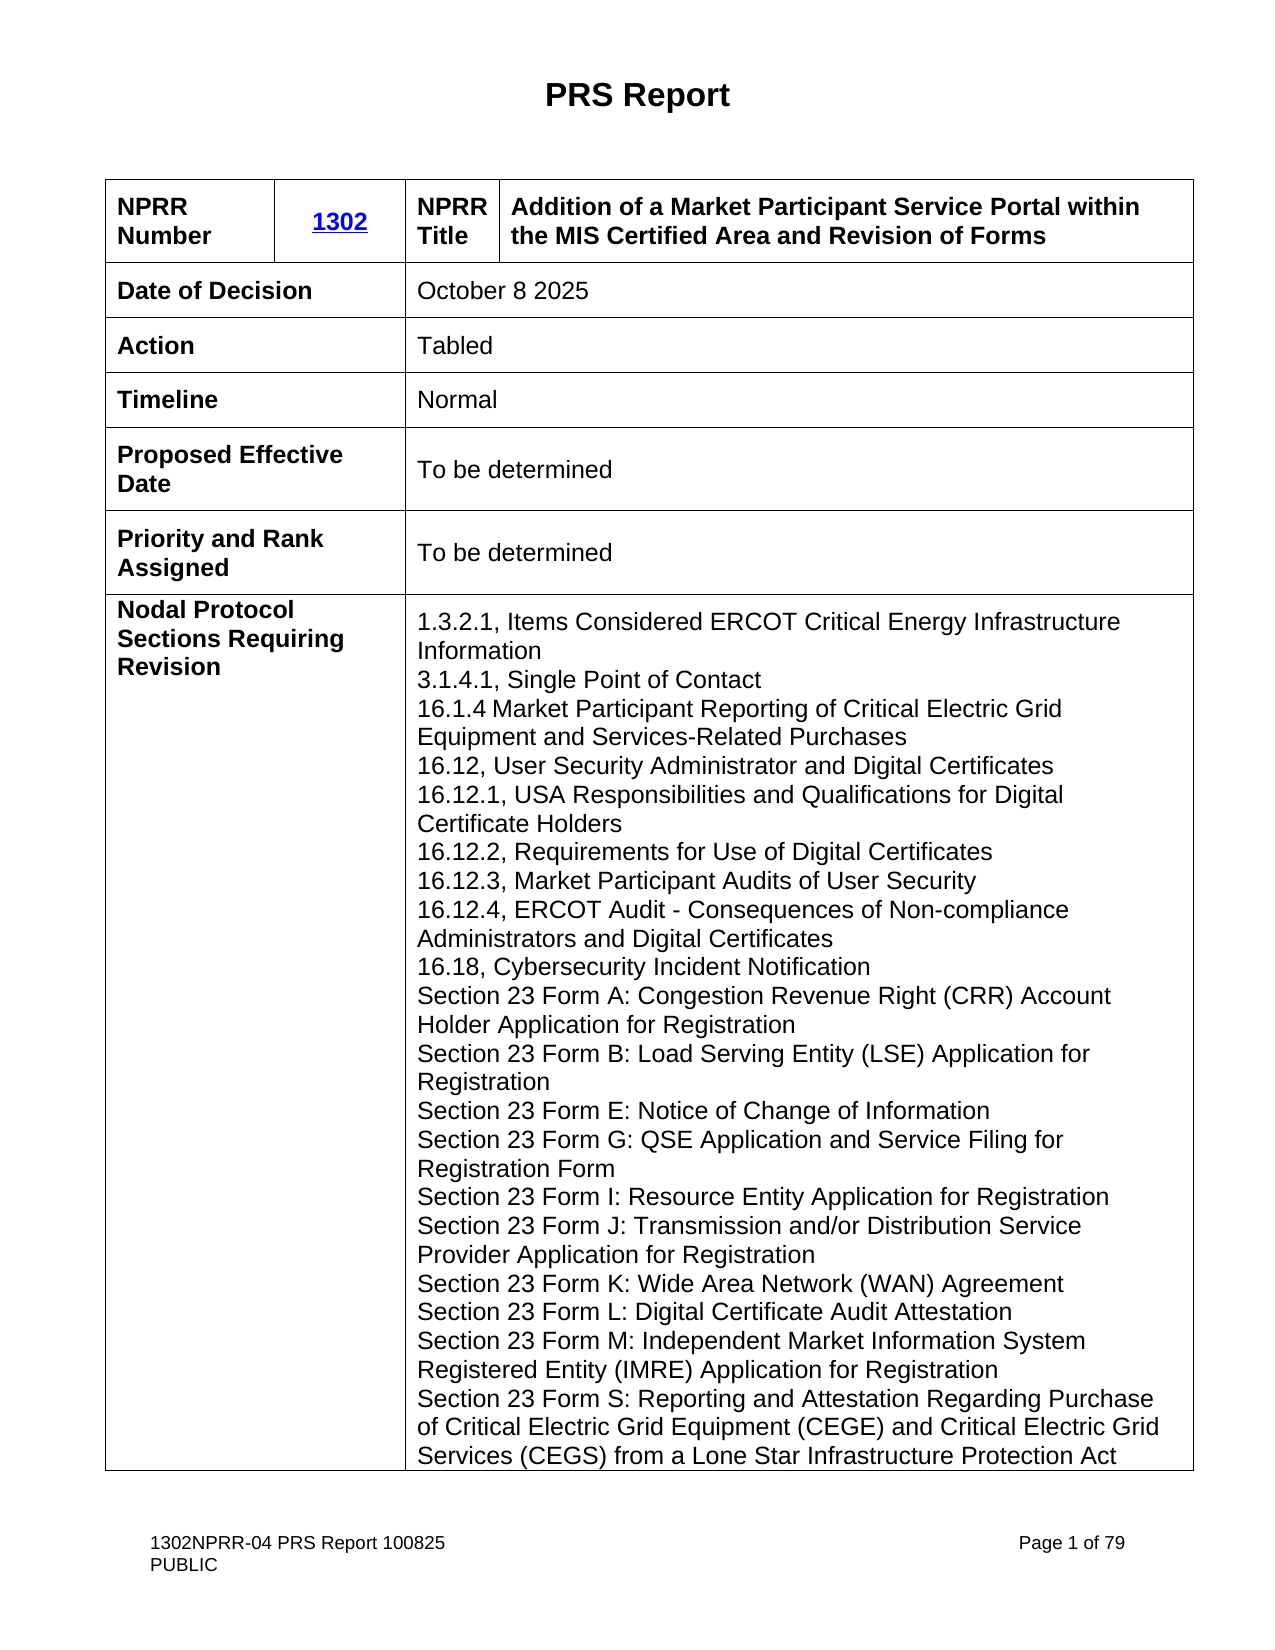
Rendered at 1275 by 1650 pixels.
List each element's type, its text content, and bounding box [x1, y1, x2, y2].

table_cell Date of Decision [106, 263, 405, 317]
table_header NPRR Number [106, 180, 274, 262]
table_cell To be determined [406, 428, 1193, 510]
table_cell October 8 2025 [406, 263, 1193, 317]
table_header NPRR Title [406, 180, 499, 262]
table_cell Normal [406, 373, 1193, 427]
table_cell Timeline [106, 373, 405, 427]
table_cell Priority and Rank Assigned [106, 511, 405, 594]
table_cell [106, 595, 405, 1470]
table_header Addition of a Market Participant Service Portal within the MIS Certified Area and Revision of Forms [500, 180, 1193, 262]
table_cell To be determined [406, 511, 1193, 594]
table_cell Tabled [406, 318, 1193, 372]
table_cell Action [106, 318, 405, 372]
table_header 1302 [275, 180, 405, 262]
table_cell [406, 595, 1193, 1470]
table_cell Proposed Effective Date [106, 428, 405, 510]
